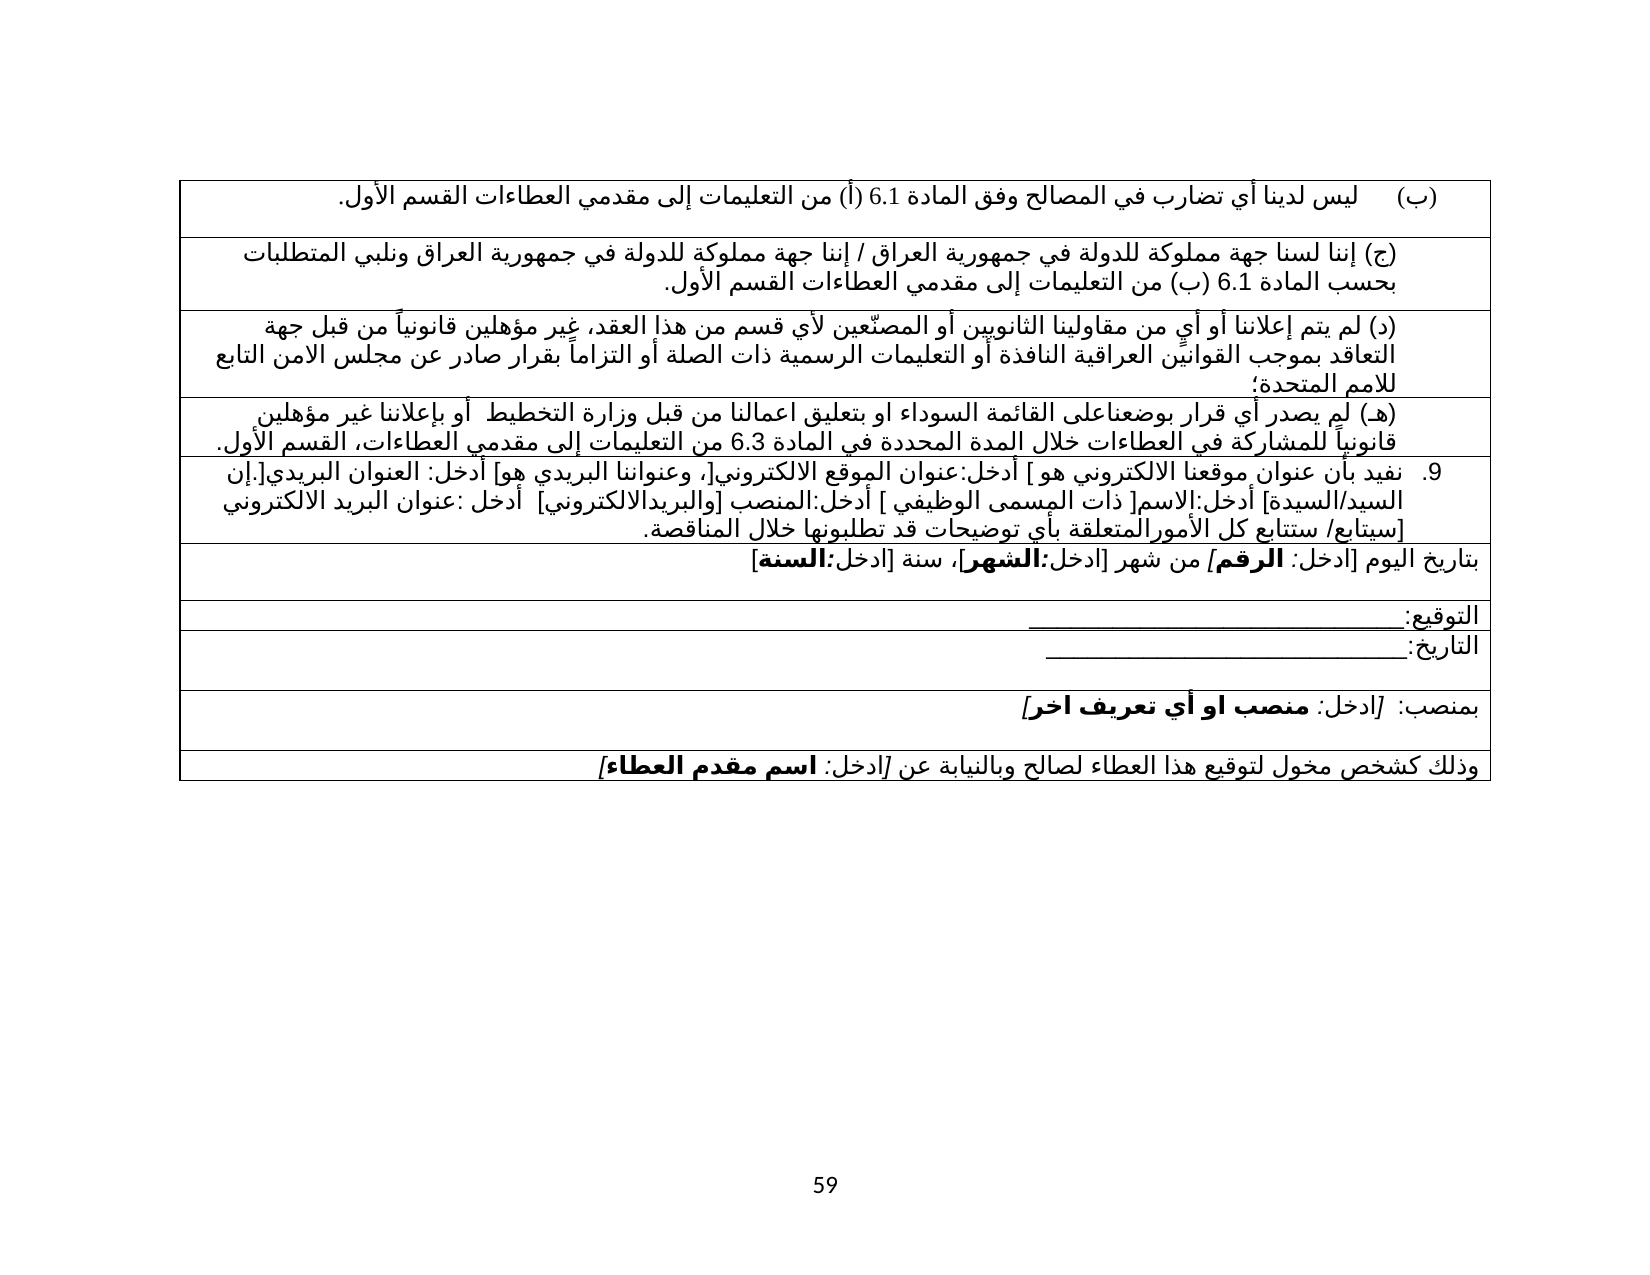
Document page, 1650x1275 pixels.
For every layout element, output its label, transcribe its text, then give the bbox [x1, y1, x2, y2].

table_cell التاريخ:__________________________ [181, 631, 1490, 690]
table_cell نفيد بأن عنوان موقعنا الالكتروني هو ] أدخل:عنوان الموقع الالكتروني[، وعنواننا البريدي هو] أدخل: العنوان البريدي[.إن السيد/السيدة] أدخل:الاسم[ ذات المسمى الوظيفي ] أدخل:المنصب [والبريدالالكتروني] أدخل :عنوان البريد الالكتروني [سيتابع/ ستتابع كل الأمورالمتعلقة بأي توضيحات قد تطلبونها خلال المناقصة. [181, 457, 1490, 543]
table_cell بمنصب: [ادخل: منصب او أي تعريف اخر] [181, 691, 1490, 750]
table_cell ليس لدينا أي تضارب في المصالح وفق المادة 6.1 (أ) من التعليمات إلى مقدمي العطاءات القسم الأول. [181, 181, 1490, 237]
table_cell (هـ) لم يصدر أي قرار بوضعناعلى القائمة السوداء او بتعليق اعمالنا من قبل وزارة التخطيط أو بإعلاننا غير مؤهلين قانونياً للمشاركة في العطاءات خلال المدة المحددة في المادة 6.3 من التعليمات إلى مقدمي العطاءات، القسم الأول. [181, 398, 1490, 456]
table_cell وذلك كشخص مخول لتوقيع هذا العطاء لصالح وبالنيابة عن [ادخل: اسم مقدم العطاء] [181, 751, 1490, 780]
table_cell (ج) إننا لسنا جهة مملوكة للدولة في جمهورية العراق / إننا جهة مملوكة للدولة في جمهورية العراق ونلبي المتطلبات بحسب المادة 6.1 (ب) من التعليمات إلى مقدمي العطاءات القسم الأول. [181, 238, 1490, 310]
table_cell بتاريخ اليوم [ادخل: الرقم] من شهر [ادخل:الشهر]، سنة [ادخل:السنة] [181, 544, 1490, 600]
table_cell التوقيع:___________________________ [181, 601, 1490, 629]
table_cell (د) لم يتم إعلاننا أو أيٍ من مقاولينا الثانويين أو المصنّعين لأي قسم من هذا العقد، غير مؤهلين قانونياً من قبل جهة التعاقد بموجب القوانين العراقية النافذة أو التعليمات الرسمية ذات الصلة أو التزاماً بقرار صادر عن مجلس الامن التابع للامم المتحدة؛ [181, 311, 1490, 397]
